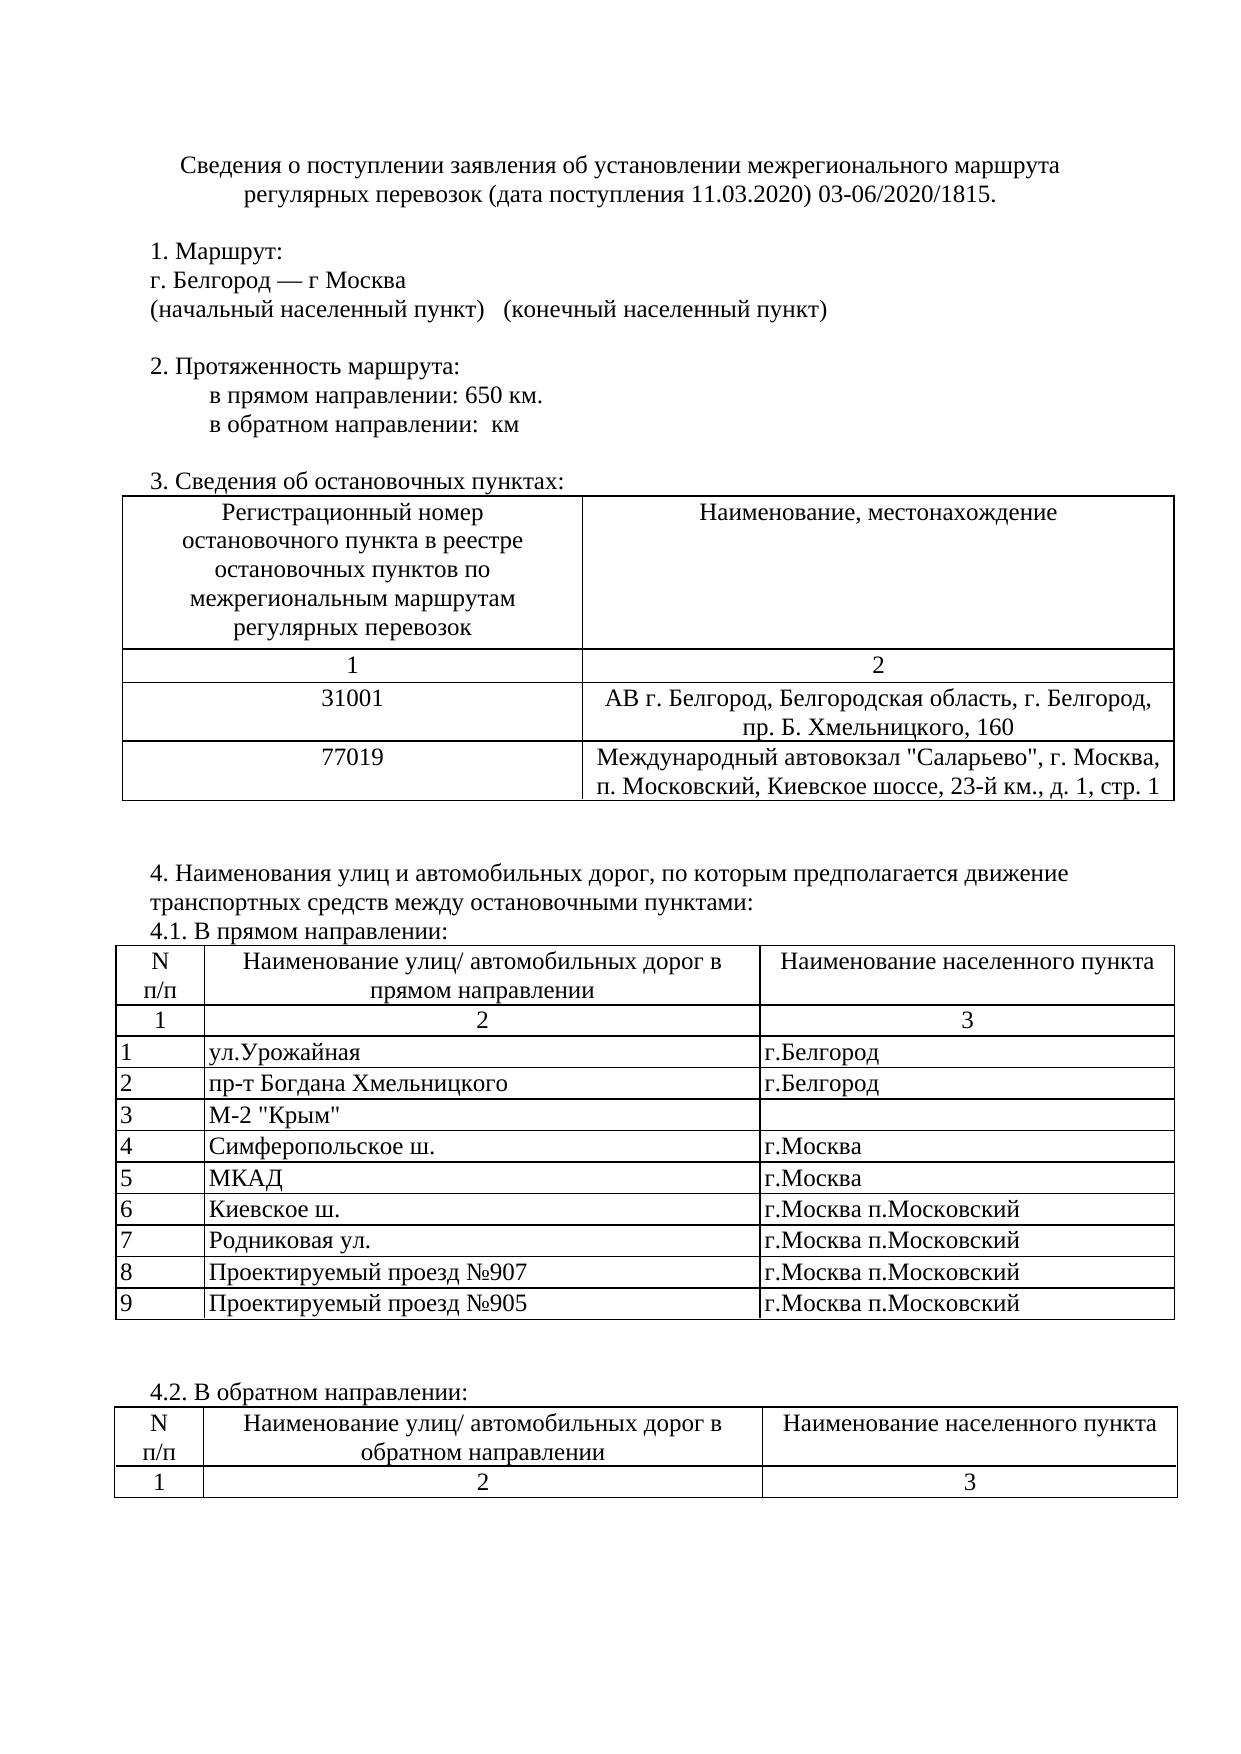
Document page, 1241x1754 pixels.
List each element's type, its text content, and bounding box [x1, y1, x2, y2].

table_cell 1 [115, 1466, 203, 1497]
table_cell 6 [117, 1194, 204, 1224]
table_cell Международный автовокзал "Саларьево", г. Москва, п. Московский, Киевское шоссе, 23-й км., д. 1, стр. 1 [583, 742, 1173, 799]
text 2. Протяженность маршрута: [150, 351, 1090, 380]
table_cell 2 [205, 1006, 759, 1035]
text в обратном направлении: км [150, 409, 1090, 437]
table_cell 2 [117, 1068, 204, 1098]
table_cell пр-т Богдана Хмельницкого [205, 1068, 759, 1098]
text (начальный населенный пункт) (конечный населенный пункт) [150, 294, 1090, 322]
table_cell Проектируемый проезд №907 [205, 1257, 759, 1287]
table_cell 31001 [123, 683, 582, 740]
table_cell г.Белгород [761, 1068, 1174, 1098]
table_cell 3 [117, 1100, 204, 1130]
table_cell г.Москва [761, 1131, 1174, 1161]
text в прямом направлении: 650 км. [150, 380, 1090, 409]
table_cell Проектируемый проезд №905 [205, 1289, 759, 1318]
table_cell 9 [117, 1289, 204, 1318]
text г. Белгород — г Москва [150, 265, 1090, 294]
table_cell МКАД [205, 1163, 759, 1193]
table_header N п/п [115, 1408, 203, 1465]
table_cell г.Москва п.Московский [761, 1194, 1174, 1224]
table_cell г.Москва п.Московский [761, 1257, 1174, 1287]
table_cell [761, 1100, 1174, 1130]
table_cell М-2 "Крым" [205, 1100, 759, 1130]
table_cell Симферопольское ш. [205, 1131, 759, 1161]
table_header Наименование населенного пункта [763, 1408, 1177, 1465]
table_cell г.Москва п.Московский [761, 1226, 1174, 1256]
table_cell 77019 [123, 742, 582, 799]
table_cell 7 [117, 1226, 204, 1256]
text 1. Маршрут: [150, 236, 1090, 265]
table_cell г.Москва п.Московский [761, 1289, 1174, 1318]
table_cell 3 [763, 1465, 1177, 1497]
text Сведения о поступлении заявления об установлении межрегионального маршрута регулярных перевозок (дата поступления 11.03.2020) 03-06/2020/1815. [150, 150, 1090, 207]
table_cell 1 [123, 650, 582, 681]
text 4.1. В прямом направлении: [150, 916, 1090, 945]
table_header Наименование улиц/ автомобильных дорог в обратном направлении [204, 1408, 762, 1465]
text 3. Сведения об остановочных пунктах: [150, 466, 1090, 495]
text 4. Наименования улиц и автомобильных дорог, по которым предполагается движение транспортных средств между остановочными пунктами: [150, 858, 1090, 916]
table_cell 2 [204, 1467, 762, 1497]
table_cell Киевское ш. [205, 1194, 759, 1224]
table_cell г.Белгород [761, 1037, 1174, 1067]
table_cell 4 [117, 1131, 204, 1161]
table_cell Родниковая ул. [205, 1226, 759, 1256]
table_cell 5 [117, 1163, 204, 1193]
table_cell г.Москва [761, 1163, 1174, 1193]
table_cell 1 [117, 1006, 204, 1035]
table_cell 3 [761, 1006, 1174, 1035]
table_header Регистрационный номер остановочного пункта в реестре остановочных пунктов по межрегиональным маршрутам регулярных перевозок [123, 497, 582, 648]
table_cell 2 [583, 650, 1173, 681]
table_cell 1 [117, 1037, 204, 1067]
table_header Наименование, местонахождение [583, 497, 1173, 648]
table_header Наименование улиц/ автомобильных дорог в прямом направлении [205, 946, 759, 1004]
table_header N п/п [117, 946, 204, 1004]
text 4.2. В обратном направлении: [150, 1377, 1090, 1406]
table_cell 8 [117, 1257, 204, 1287]
table_cell АВ г. Белгород, Белгородская область, г. Белгород, пр. Б. Хмельницкого, 160 [583, 683, 1173, 740]
table_cell ул.Урожайная [205, 1037, 759, 1067]
table_header Наименование населенного пункта [761, 946, 1174, 1004]
